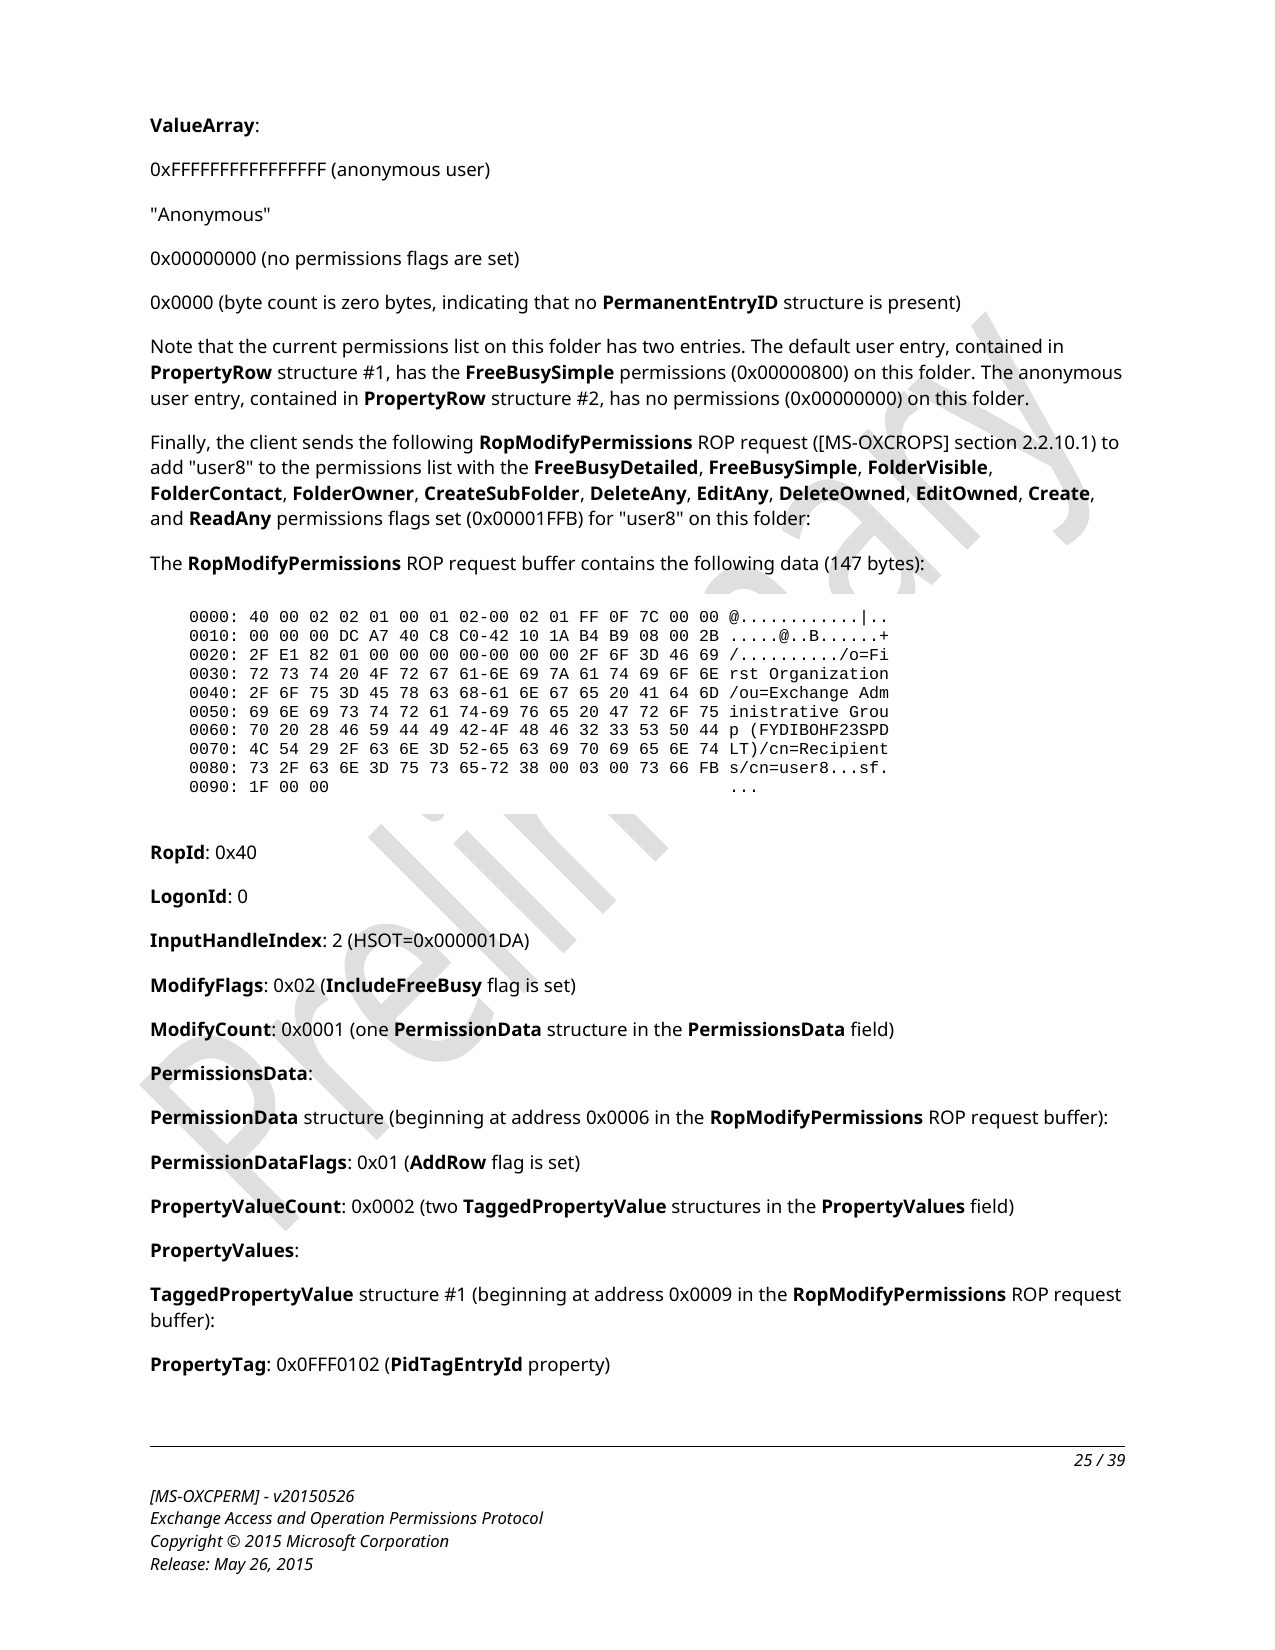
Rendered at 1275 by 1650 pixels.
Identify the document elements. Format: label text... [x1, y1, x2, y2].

text RopId: 0x40 [150, 839, 1125, 864]
text 0020: 2F E1 82 01 00 00 00 00-00 00 00 2F 6F 3D 46 69 /........../o=Fi [175, 632, 1137, 651]
text 0050: 69 6E 69 73 74 72 61 74-69 76 65 20 47 72 6F 75 inistrative Grou [175, 688, 1137, 707]
text TaggedPropertyValue structure #1 (beginning at address 0x0009 in the RopModifyPermissions ROP request buffer): [150, 1282, 1125, 1333]
text PropertyTag: 0x0FFF0102 (PidTagEntryId property) [150, 1352, 1125, 1377]
text PermissionData structure (beginning at address 0x0006 in the RopModifyPermissions ROP request buffer): [150, 1105, 1125, 1130]
text Finally, the client sends the following RopModifyPermissions ROP request ([MS-OXCROPS] section 2.2.10.1) to add "user8" to the permissions list with the FreeBusyDetailed, FreeBusySimple, FolderVisible, FolderContact, FolderOwner, CreateSubFolder, DeleteAny, EditAny, DeleteOwned, EditOwned, Create, and ReadAny permissions flags set (0x00001FFB) for "user8" on this folder: [150, 429, 1125, 531]
text 0080: 73 2F 63 6E 3D 75 73 65-72 38 00 03 00 73 66 FB s/cn=user8...sf. [175, 745, 1137, 764]
text PropertyValueCount: 0x0002 (two TaggedPropertyValue structures in the PropertyValues field) [150, 1193, 1125, 1219]
text PermissionsData: [150, 1060, 1125, 1086]
text "Anonymous" [150, 201, 1125, 227]
text LogonId: 0 [150, 883, 1125, 909]
text PropertyValues: [150, 1237, 1125, 1263]
text 0x00000000 (no permissions flags are set) [150, 245, 1125, 271]
text PermissionDataFlags: 0x01 (AddRow flag is set) [150, 1149, 1125, 1174]
text 0070: 4C 54 29 2F 63 6E 3D 52-65 63 69 70 69 65 6E 74 LT)/cn=Recipient [175, 726, 1137, 745]
text 0040: 2F 6F 75 3D 45 78 63 68-61 6E 67 65 20 41 64 6D /ou=Exchange Adm [175, 670, 1137, 688]
text 0010: 00 00 00 DC A7 40 C8 C0-42 10 1A B4 B9 08 00 2B .....@..B......+ [175, 613, 1137, 632]
text 0x0000 (byte count is zero bytes, indicating that no PermanentEntryID structure is present) [150, 289, 1125, 315]
text InputHandleIndex: 2 (HSOT=0x000001DA) [150, 928, 1125, 953]
text 0060: 70 20 28 46 59 44 49 42-4F 48 46 32 33 53 50 44 p (FYDIBOHF23SPD [175, 707, 1137, 726]
text 0090: 1F 00 00 ... [175, 764, 1137, 808]
text Note that the current permissions list on this folder has two entries. The default user entry, contained in PropertyRow structure #1, has the FreeBusySimple permissions (0x00000800) on this folder. The anonymous user entry, contained in PropertyRow structure #2, has no permissions (0x00000000) on this folder. [150, 334, 1125, 410]
text 0xFFFFFFFFFFFFFFFF (anonymous user) [150, 157, 1125, 182]
text The RopModifyPermissions ROP request buffer contains the following data (147 bytes): [150, 550, 1125, 576]
text ModifyFlags: 0x02 (IncludeFreeBusy flag is set) [150, 972, 1125, 997]
text 0030: 72 73 74 20 4F 72 67 61-6E 69 7A 61 74 69 6F 6E rst Organization [175, 651, 1137, 670]
text ValueArray: [150, 112, 1125, 138]
text ModifyCount: 0x0001 (one PermissionData structure in the PermissionsData field) [150, 1016, 1125, 1042]
